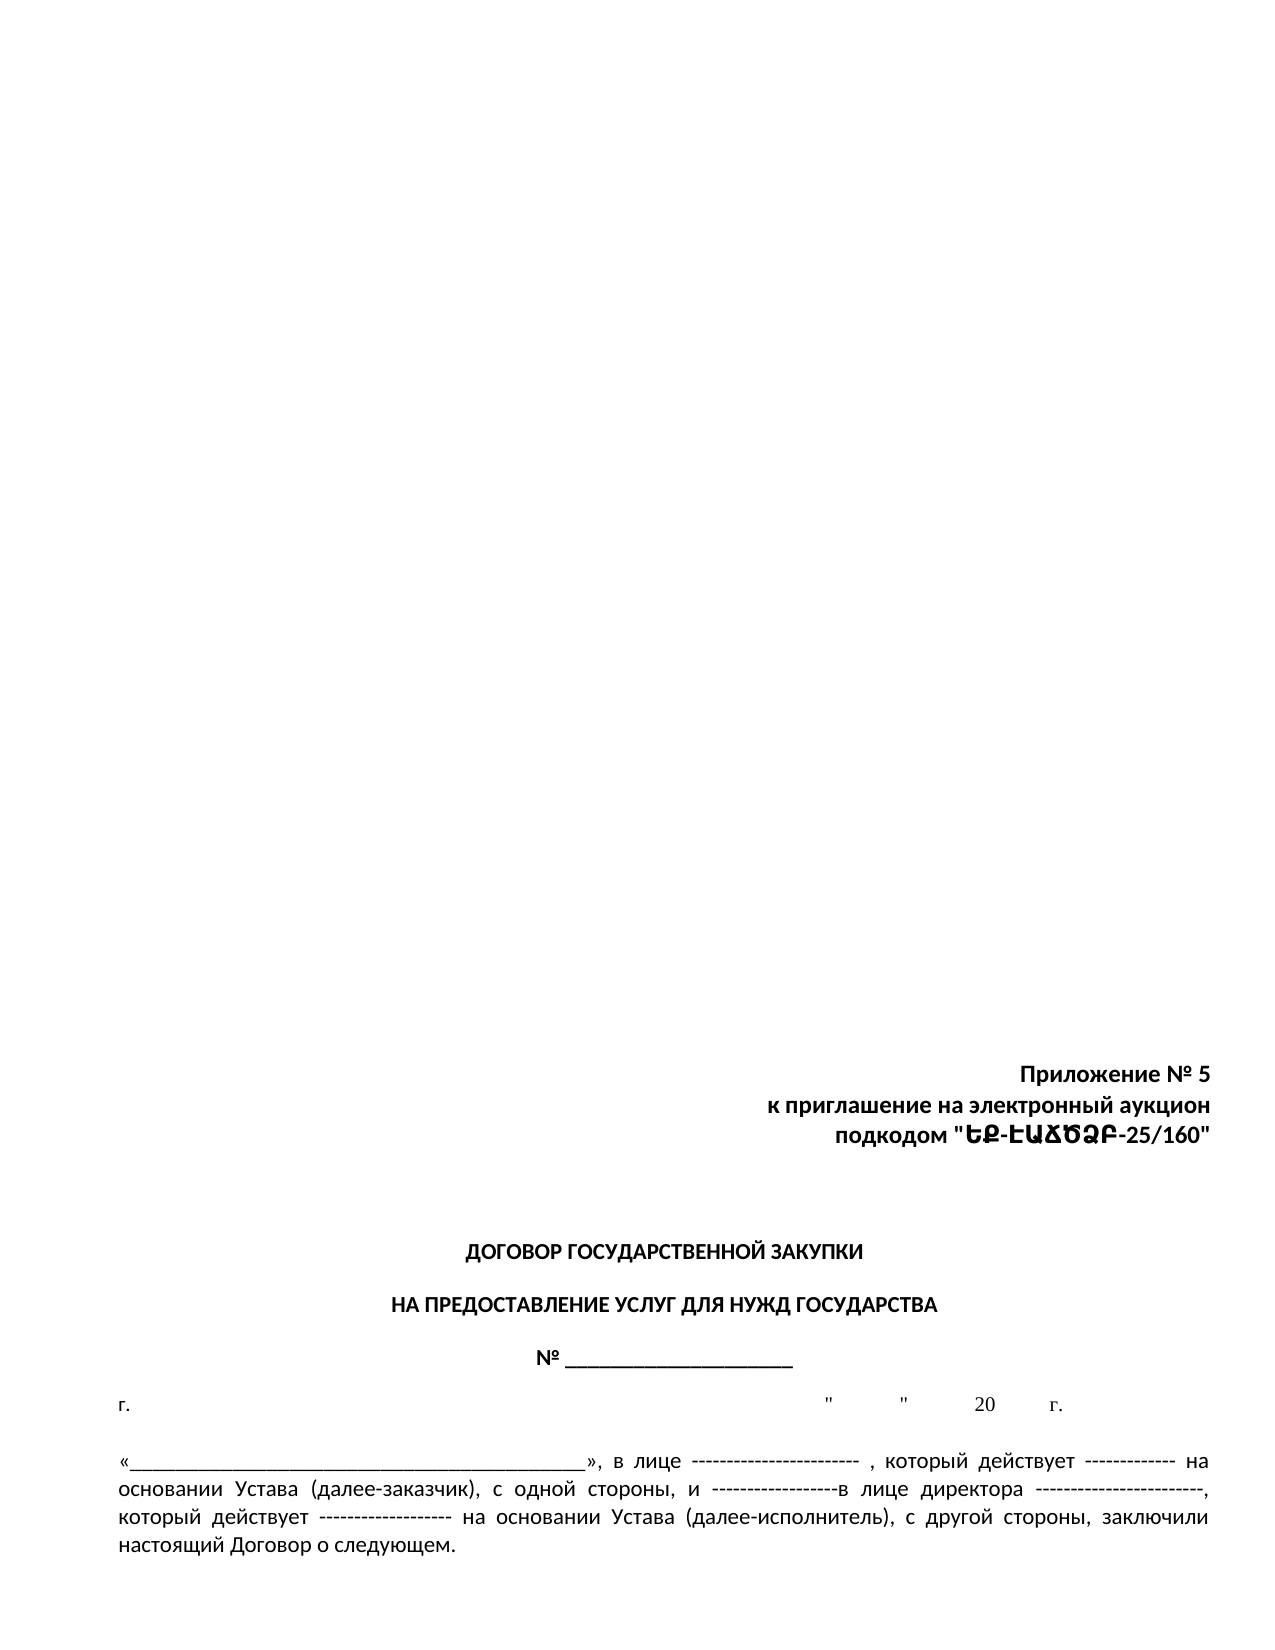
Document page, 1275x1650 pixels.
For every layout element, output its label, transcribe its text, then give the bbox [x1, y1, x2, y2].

table_header г. [107, 1392, 591, 1446]
text «________________________________________», в лице ------------------------ , который действует ------------- на основании Устава (далее-заказчик), с одной стороны, и ------------------в лице директора ------------------------, который действует ------------------- на основании Устава (далее-исполнитель), с другой стороны, заключили настоящий Договор о следующем. [118, 1446, 1211, 1558]
text ДОГОВОР ГОСУДАРСТВЕННОЙ ЗАКУПКИ [118, 1237, 1211, 1265]
text № ____________________ [118, 1343, 1211, 1371]
text подкодом "ԵՔ-ԷԱՃԾՁԲ-25/160" [148, 1120, 1211, 1150]
text Приложение № 5 [118, 1059, 1211, 1089]
text к приглашение на электронный аукцион [148, 1089, 1211, 1120]
text НА ПРЕДОСТАВЛЕНИЕ УСЛУГ ДЛЯ НУЖД ГОСУДАРСТВА [118, 1290, 1211, 1318]
table_header " " 20 г. [591, 1392, 1074, 1446]
